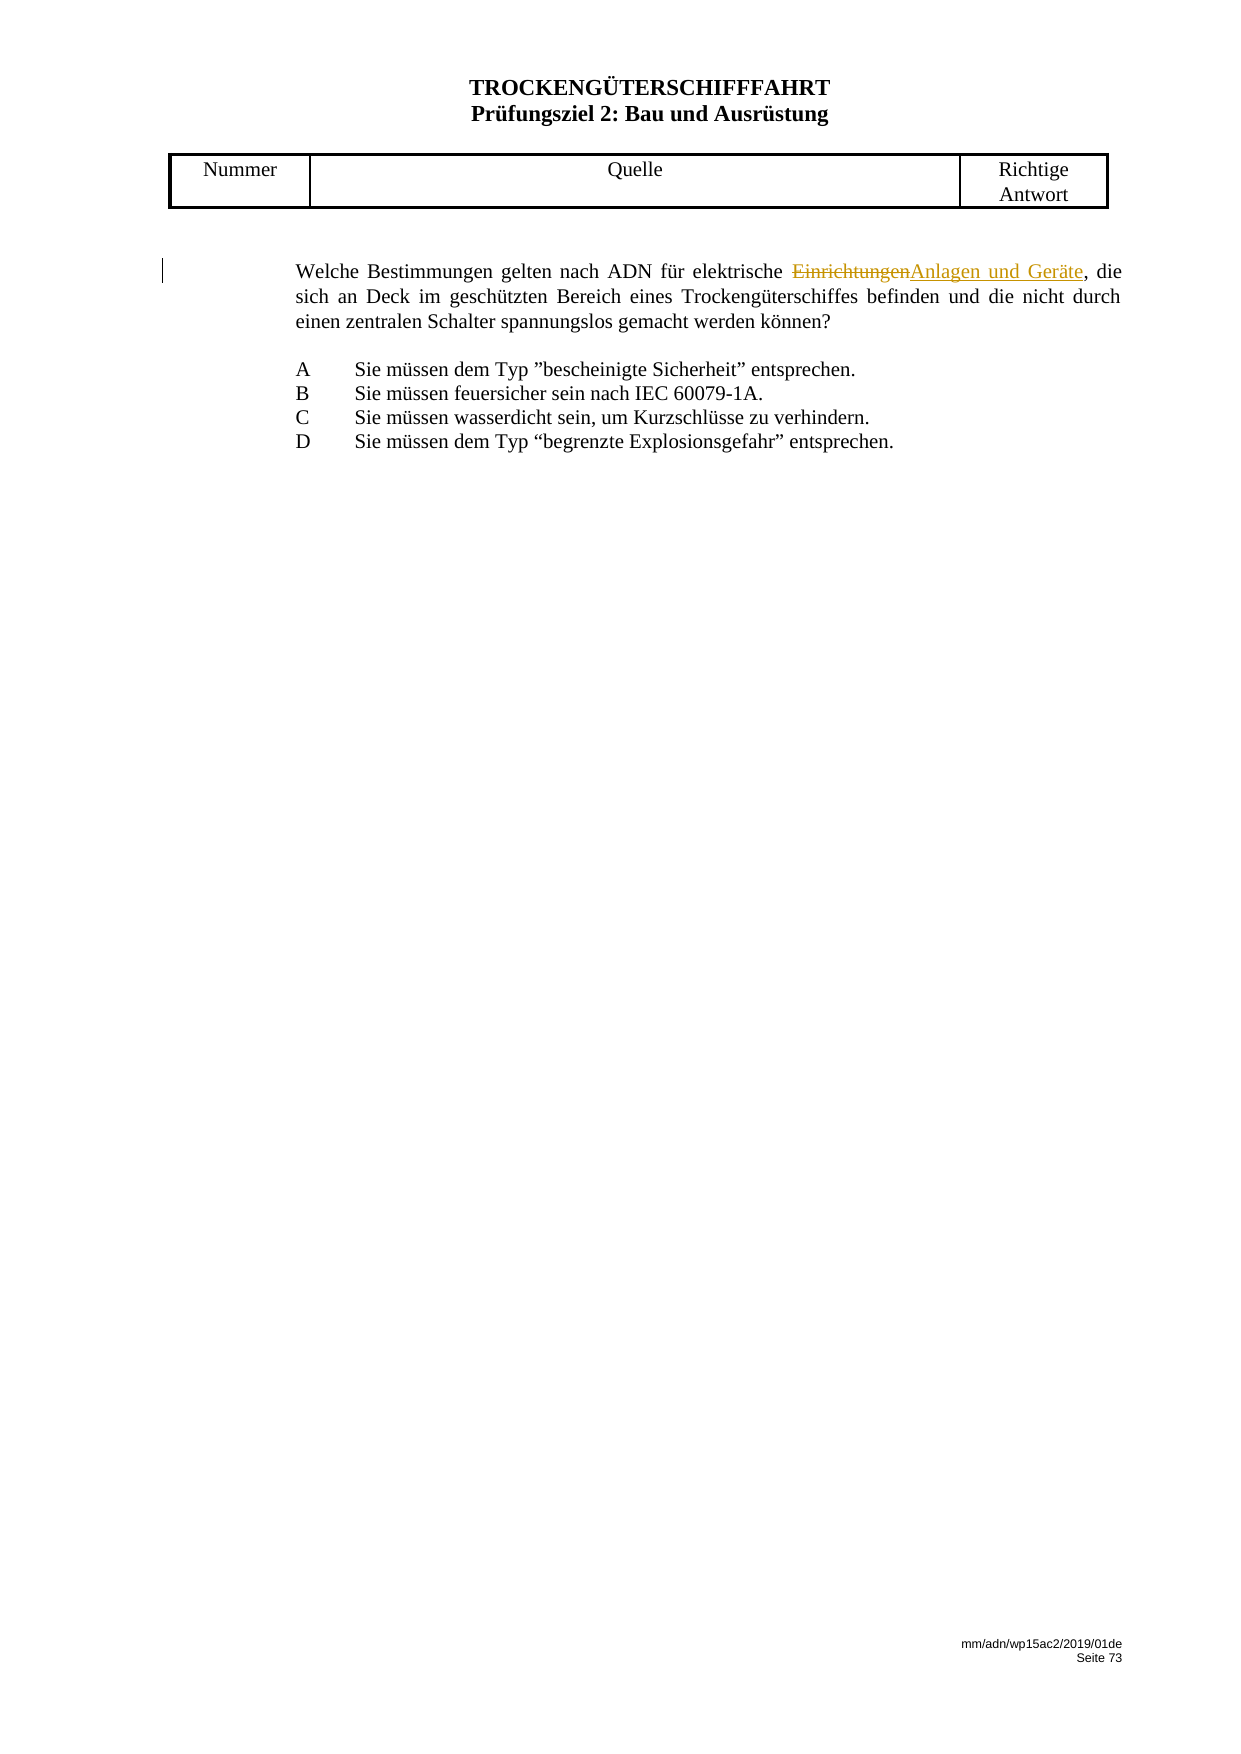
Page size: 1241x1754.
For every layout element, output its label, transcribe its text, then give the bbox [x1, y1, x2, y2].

text D Sie müssen dem Typ “begrenzte Explosionsgefahr” entsprechen. [177, 429, 1122, 453]
text Welche Bestimmungen gelten nach ADN für elektrische , die sich an Deck im geschützten Bereich eines Trockengüterschiffes befinden und die nicht durch einen zentralen Schalter spannungslos gemacht werden können? [177, 258, 1122, 333]
text C Sie müssen wasserdicht sein, um Kurzschlüsse zu verhindern. [177, 405, 1122, 429]
text B Sie müssen feuersicher sein nach IEC 60079-1A. [177, 381, 1122, 405]
text A Sie müssen dem Typ ”bescheinigte Sicherheit” entsprechen. [177, 357, 1122, 381]
